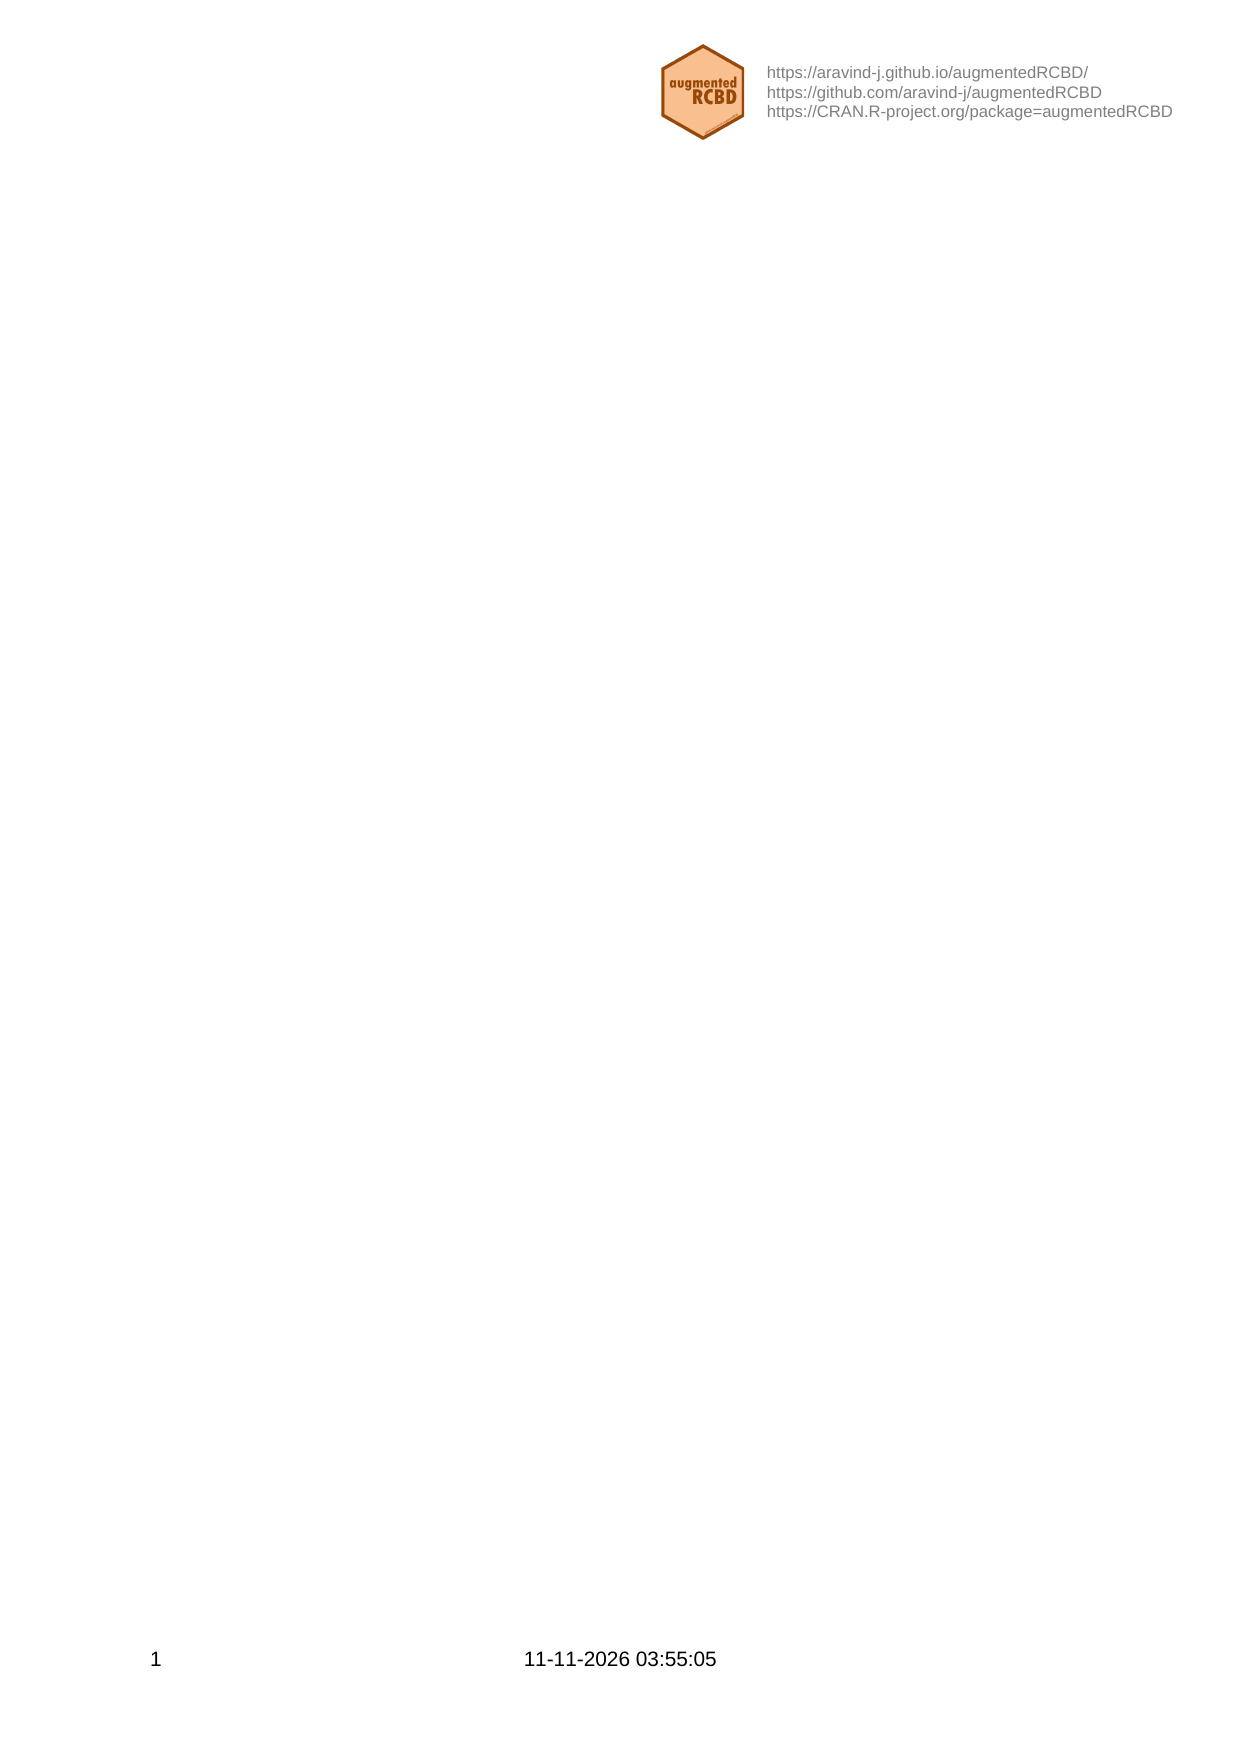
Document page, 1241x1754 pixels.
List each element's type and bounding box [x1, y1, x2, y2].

picture [661, 44, 745, 140]
